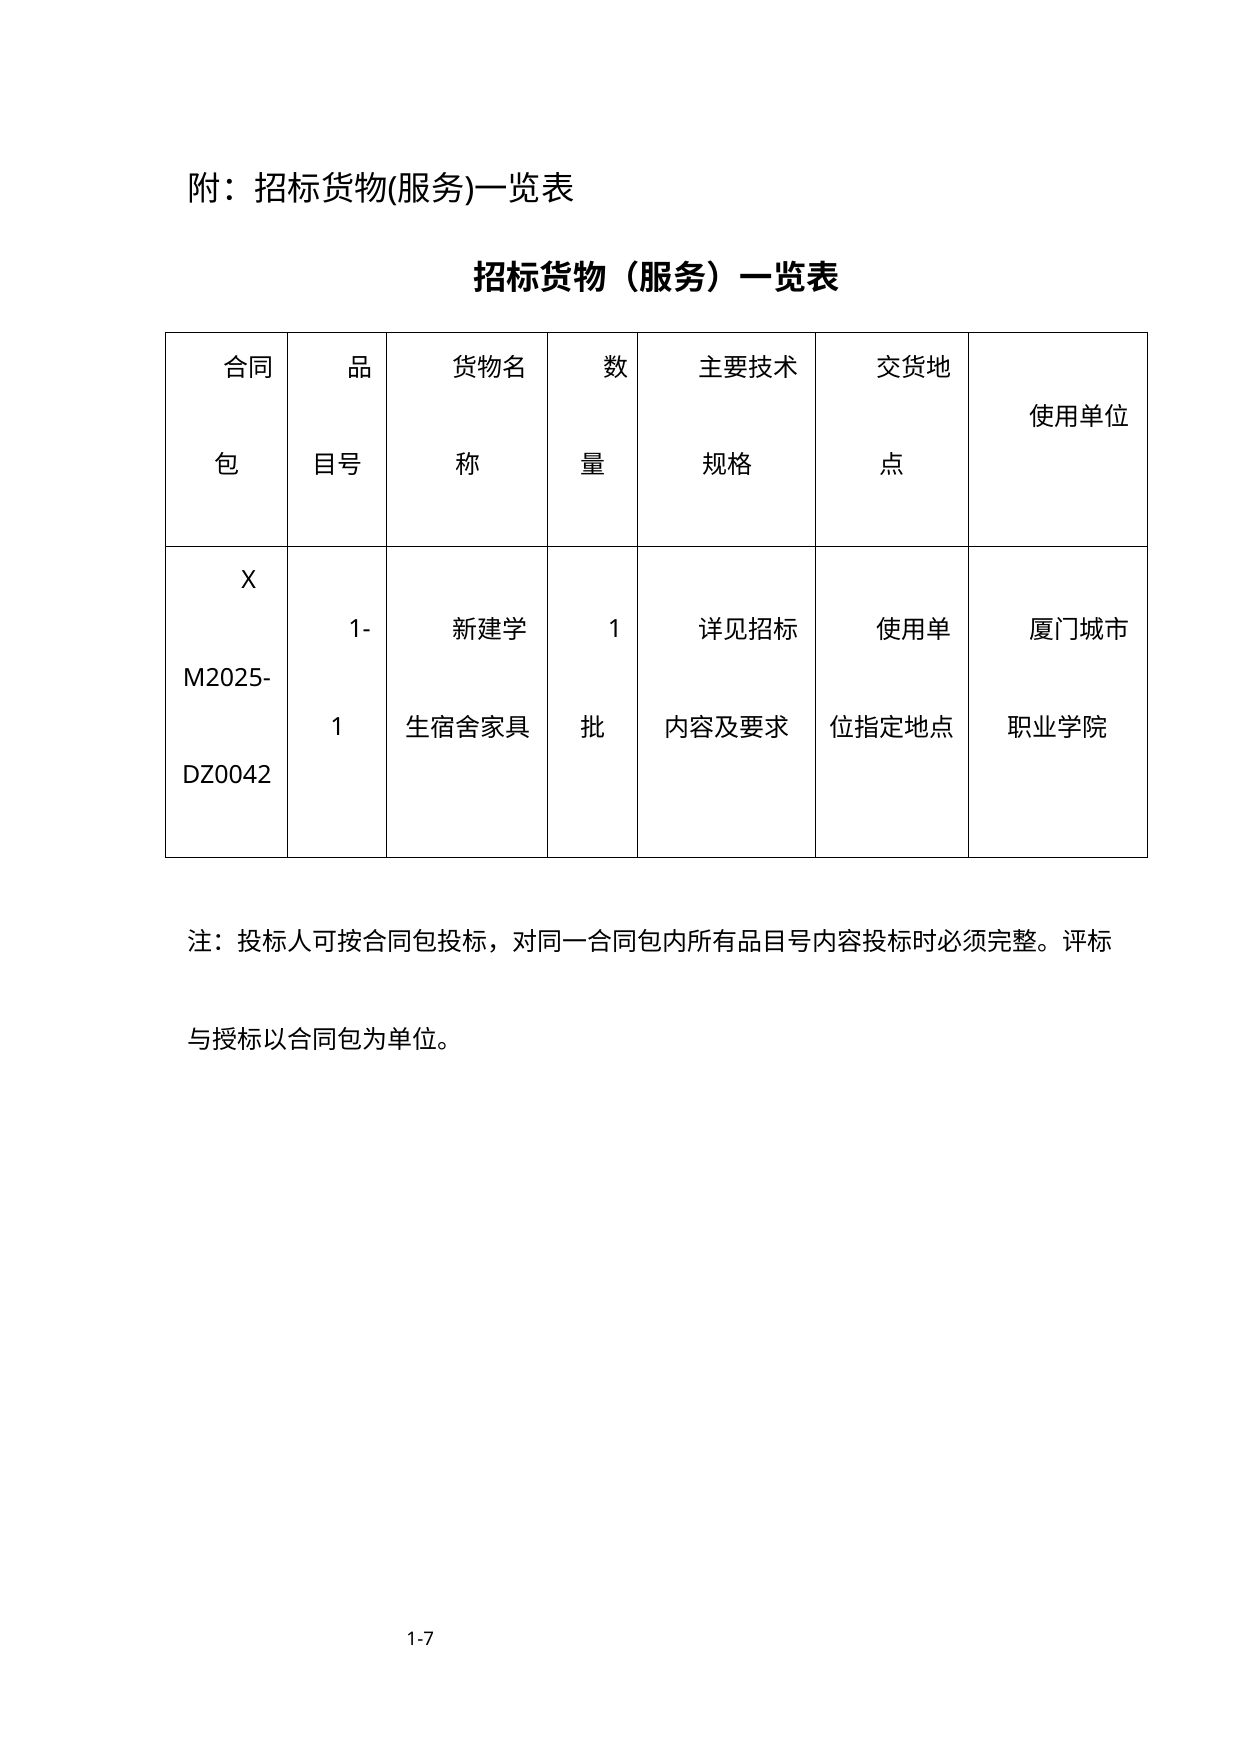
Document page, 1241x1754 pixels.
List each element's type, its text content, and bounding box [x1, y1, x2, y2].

text 附：招标货物(服务)一览表 [187, 153, 1125, 218]
table_cell 1-1 [288, 547, 386, 857]
table_header 数量 [548, 333, 637, 546]
table_header 使用单位 [969, 333, 1147, 546]
table_header 主要技术规格 [638, 333, 815, 546]
table_cell 厦门城市职业学院 [969, 547, 1147, 857]
table_cell 使用单位指定地点 [816, 547, 968, 857]
table_header 合同包 [166, 333, 287, 546]
table_cell 1批 [548, 547, 637, 857]
table_header 交货地点 [816, 333, 968, 546]
table_cell XM2025-DZ0042 [166, 547, 287, 857]
table_cell 详见招标内容及要求 [638, 547, 815, 857]
text 注：投标人可按合同包投标，对同一合同包内所有品目号内容投标时必须完整。评标与授标以合同包为单位。 [187, 907, 1125, 1070]
text 招标货物（服务）一览表 [187, 243, 1125, 308]
table_cell 新建学生宿舍家具 [387, 547, 547, 857]
table_header 品目号 [288, 333, 386, 546]
table_header 货物名称 [387, 333, 547, 546]
